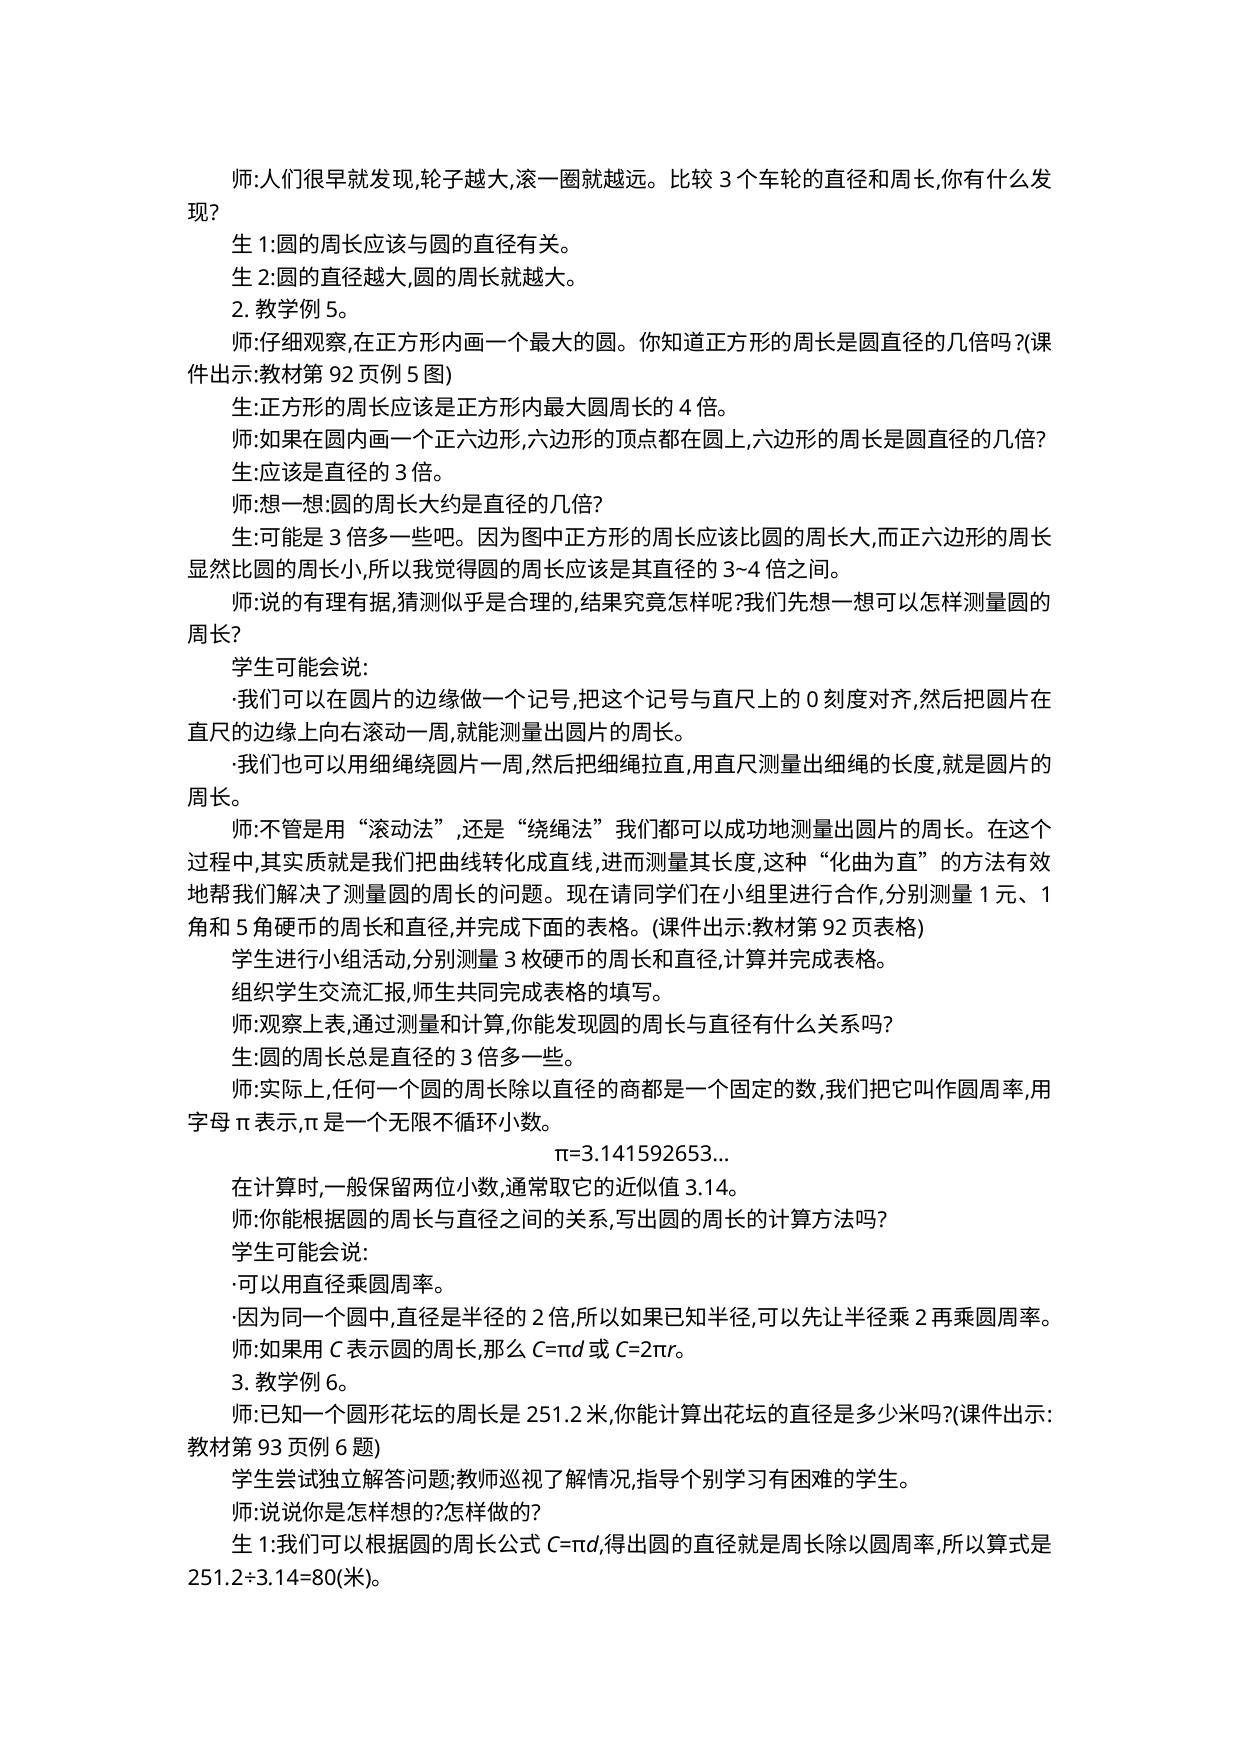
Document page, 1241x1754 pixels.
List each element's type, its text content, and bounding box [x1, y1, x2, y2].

text 师:实际上,任何一个圆的周长除以直径的商都是一个固定的数,我们把它叫作圆周率,用字母π表示,π是一个无限不循环小数。 [187, 1072, 1053, 1137]
text ·可以用直径乘圆周率。 [187, 1267, 1053, 1299]
text 生:可能是3倍多一些吧。因为图中正方形的周长应该比圆的周长大,而正六边形的周长显然比圆的周长小,所以我觉得圆的周长应该是其直径的3~4倍之间。 [187, 519, 1053, 584]
text 学生可能会说: [187, 1234, 1053, 1267]
text 师:不管是用“滚动法”,还是“绕绳法”我们都可以成功地测量出圆片的周长。在这个过程中,其实质就是我们把曲线转化成直线,进而测量其长度,这种“化曲为直”的方法有效地帮我们解决了测量圆的周长的问题。现在请同学们在小组里进行合作,分别测量1元、1角和5角硬币的周长和直径,并完成下面的表格。(课件出示:教材第92页表格) [187, 812, 1053, 942]
text 学生进行小组活动,分别测量3枚硬币的周长和直径,计算并完成表格。 [187, 942, 1053, 974]
text 组织学生交流汇报,师生共同完成表格的填写。 [187, 974, 1053, 1007]
text ·我们也可以用细绳绕圆片一周,然后把细绳拉直,用直尺测量出细绳的长度,就是圆片的周长。 [187, 747, 1053, 812]
text 2. 教学例5。 [187, 292, 1053, 324]
text 师:如果在圆内画一个正六边形,六边形的顶点都在圆上,六边形的周长是圆直径的几倍? [187, 422, 1053, 454]
text 学生可能会说: [187, 649, 1053, 682]
text 生1:我们可以根据圆的周长公式C=πd,得出圆的直径就是周长除以圆周率,所以算式是251.2÷3.14=80(米)。 [187, 1527, 1053, 1592]
text 师:如果用C表示圆的周长,那么C=πd或C=2πr。 [187, 1332, 1053, 1364]
text 师:你能根据圆的周长与直径之间的关系,写出圆的周长的计算方法吗? [187, 1202, 1053, 1234]
text π=3.141592653… [187, 1137, 1053, 1169]
text 生2:圆的直径越大,圆的周长就越大。 [187, 259, 1053, 292]
text 师:人们很早就发现,轮子越大,滚一圈就越远。比较3个车轮的直径和周长,你有什么发现? [187, 162, 1053, 227]
text 3. 教学例6。 [187, 1364, 1053, 1397]
text 师:仔细观察,在正方形内画一个最大的圆。你知道正方形的周长是圆直径的几倍吗?(课件出示:教材第92页例5图) [187, 324, 1053, 389]
text 师:说说你是怎样想的?怎样做的? [187, 1494, 1053, 1527]
text 师:观察上表,通过测量和计算,你能发现圆的周长与直径有什么关系吗? [187, 1007, 1053, 1039]
text 师:说的有理有据,猜测似乎是合理的,结果究竟怎样呢?我们先想一想可以怎样测量圆的周长? [187, 584, 1053, 649]
text 生1:圆的周长应该与圆的直径有关。 [187, 227, 1053, 259]
text 学生尝试独立解答问题;教师巡视了解情况,指导个别学习有困难的学生。 [187, 1462, 1053, 1494]
text ·因为同一个圆中,直径是半径的2倍,所以如果已知半径,可以先让半径乘2再乘圆周率。 [187, 1299, 1053, 1332]
text 生:正方形的周长应该是正方形内最大圆周长的4倍。 [187, 389, 1053, 422]
text 在计算时,一般保留两位小数,通常取它的近似值3.14。 [187, 1169, 1053, 1202]
text 生:圆的周长总是直径的3倍多一些。 [187, 1039, 1053, 1072]
text 师:已知一个圆形花坛的周长是251.2米,你能计算出花坛的直径是多少米吗?(课件出示:教材第93页例6题) [187, 1397, 1053, 1462]
text 师:想一想:圆的周长大约是直径的几倍? [187, 487, 1053, 519]
text 生:应该是直径的3倍。 [187, 454, 1053, 487]
text ·我们可以在圆片的边缘做一个记号,把这个记号与直尺上的0刻度对齐,然后把圆片在直尺的边缘上向右滚动一周,就能测量出圆片的周长。 [187, 682, 1053, 747]
